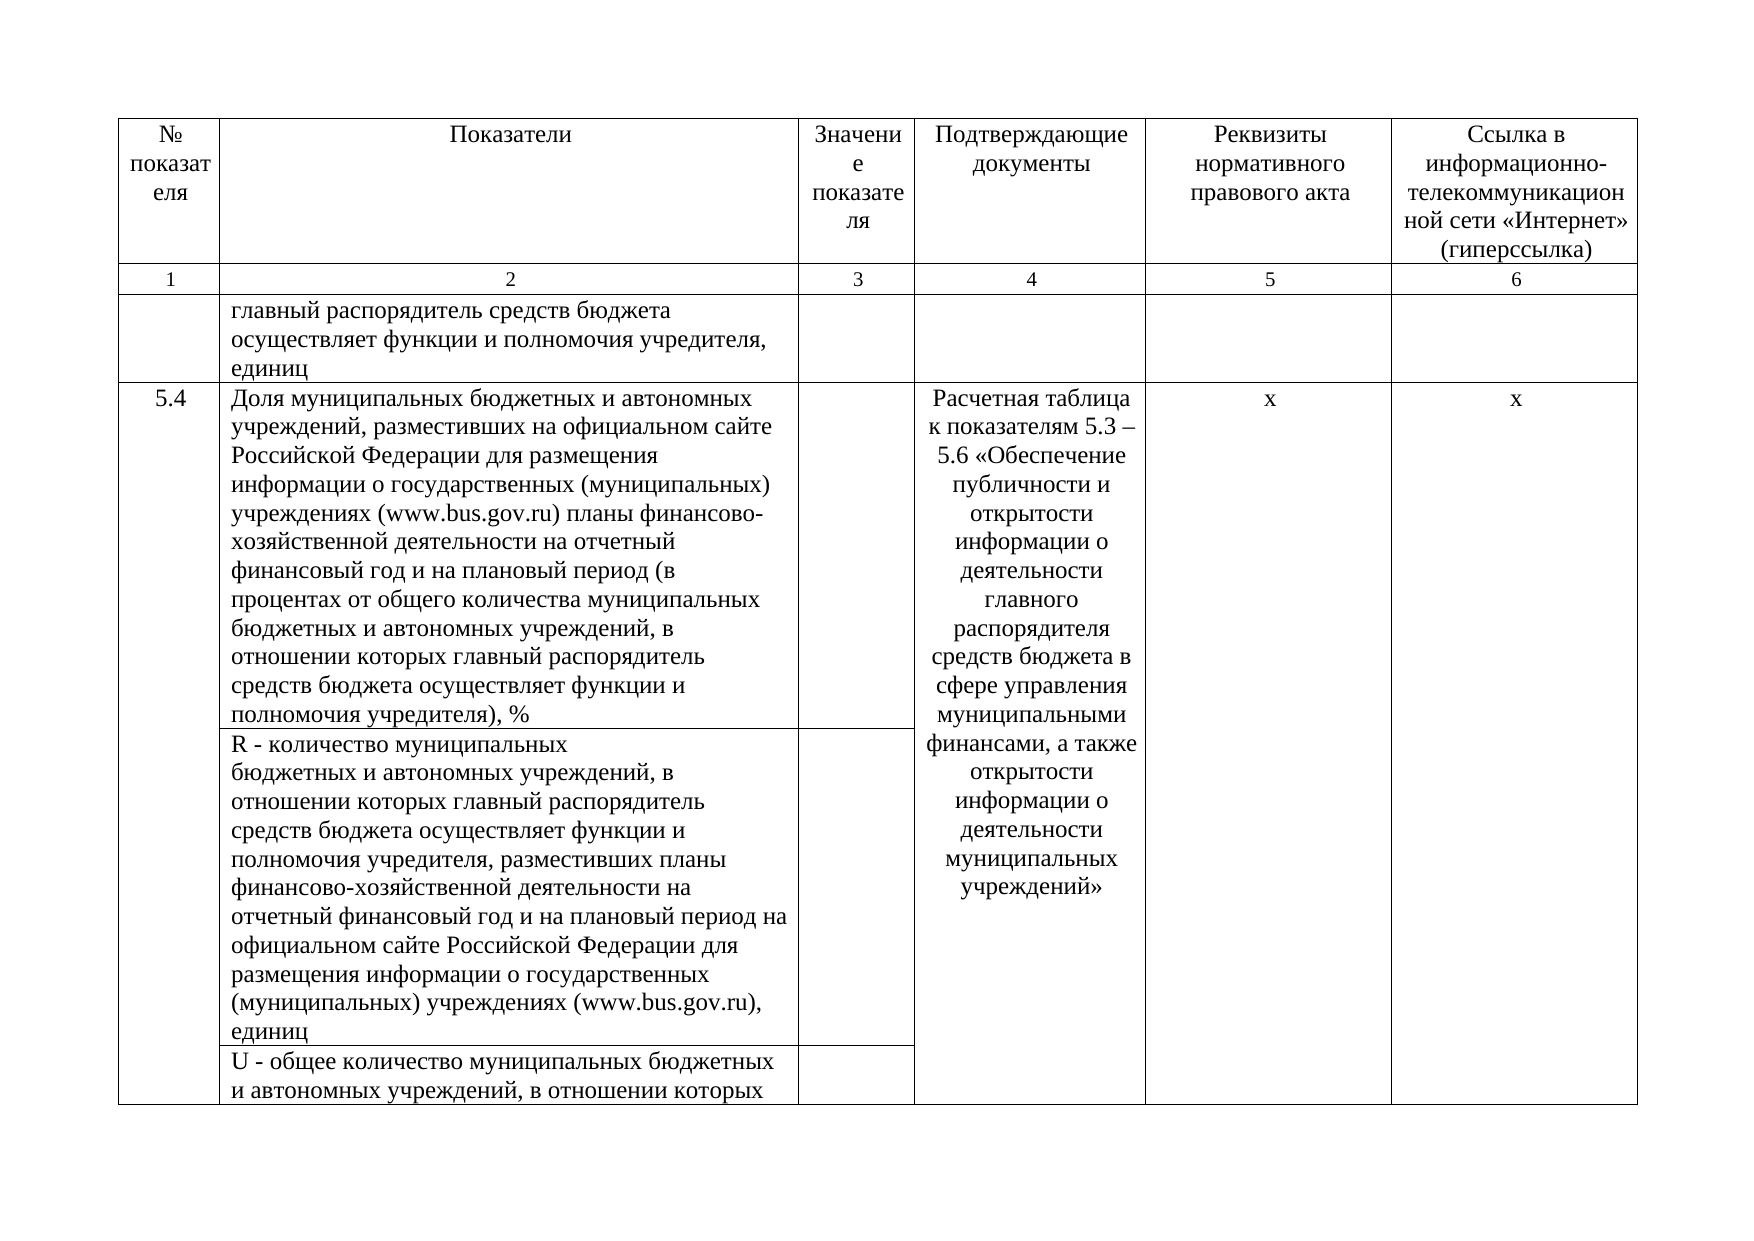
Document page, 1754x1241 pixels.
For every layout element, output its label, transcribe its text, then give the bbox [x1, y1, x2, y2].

table_cell 2 [220, 264, 798, 294]
table_cell 6 [1392, 264, 1637, 294]
table_cell R - количество муниципальных бюджетных и автономных учреждений, в отношении которых главный распорядитель средств бюджета осуществляет функции и полномочия учредителя, разместивших планы финансово-хозяйственной деятельности на отчетный финансовый год и на плановый период на официальном сайте Российской Федерации для размещения информации о государственных (муниципальных) учреждениях (www.bus.gov.ru), единиц [220, 729, 798, 1045]
table_header Показатели [220, 119, 798, 263]
table_cell Доля муниципальных бюджетных и автономных учреждений, разместивших на официальном сайте Российской Федерации для размещения информации о государственных (муниципальных) учреждениях (www.bus.gov.ru) планы финансово-хозяйственной деятельности на отчетный финансовый год и на плановый период (в процентах от общего количества муниципальных бюджетных и автономных учреждений, в отношении которых главный распорядитель средств бюджета осуществляет функции и полномочия учредителя), % [220, 383, 798, 728]
table_cell 5.4 [119, 383, 219, 1103]
table_cell 4 [915, 264, 1145, 294]
table_cell Расчетная таблица к показателям 5.3 – 5.6 «Обеспечение публичности и открытости информации о деятельности главного распорядителя средств бюджета в сфере управления муниципальными финансами, а также открытости информации о деятельности муниципальных учреждений» [915, 383, 1145, 1103]
table_header Значение показателя [799, 119, 914, 263]
table_cell 3 [799, 264, 914, 294]
table_cell х [1146, 383, 1391, 1103]
table_cell [799, 295, 914, 382]
table_cell 5 [1146, 264, 1391, 294]
table_cell 1 [119, 264, 219, 294]
table_cell [799, 1046, 914, 1103]
table_cell [799, 729, 914, 1045]
table_header Ссылка в информационно-телекоммуникационной сети «Интернет» (гиперссылка) [1392, 119, 1637, 263]
table_cell х [1392, 383, 1637, 1103]
table_header № показателя [119, 119, 219, 263]
table_header Реквизиты нормативного правового акта [1146, 119, 1391, 263]
table_cell [799, 383, 914, 728]
table_header Подтверждающие документы [915, 119, 1145, 263]
